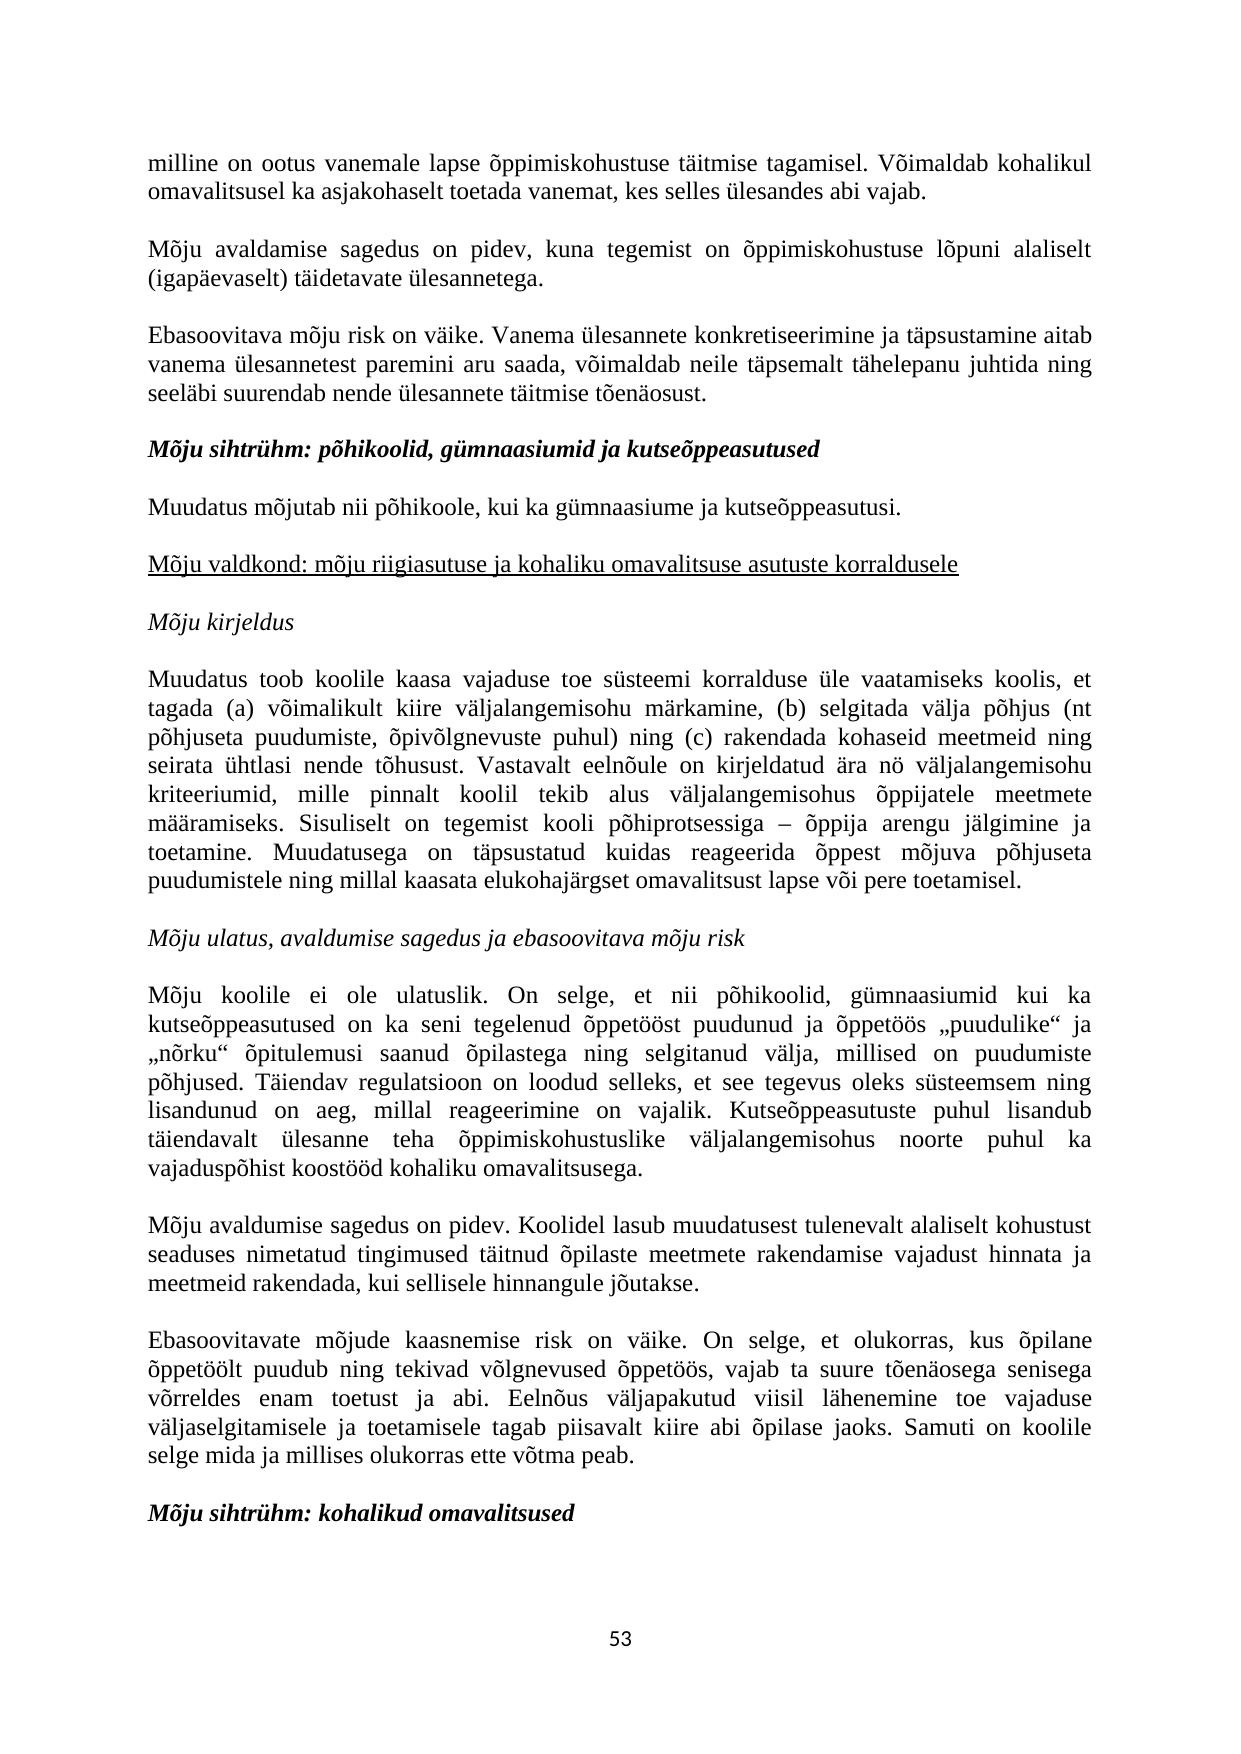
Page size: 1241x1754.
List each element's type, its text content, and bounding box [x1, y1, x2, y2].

text Mõju sihtrühm: kohalikud omavalitsused [148, 1498, 1093, 1527]
text Mõju ulatus, avaldumise sagedus ja ebasoovitava mõju risk [148, 923, 1093, 952]
text Mõju valdkond: mõju riigiasutuse ja kohaliku omavalitsuse asutuste korraldusele [148, 549, 1093, 578]
text Ebasoovitava mõju risk on väike. Vanema ülesannete konkretiseerimine ja täpsustamine aitab vanema ülesannetest paremini aru saada, võimaldab neile täpsemalt tähelepanu juhtida ning seeläbi suurendab nende ülesannete täitmise tõenäosust. [148, 320, 1093, 406]
text Mõju avaldumise sagedus on pidev. Koolidel lasub muudatusest tulenevalt alaliselt kohustust seaduses nimetatud tingimused täitnud õpilaste meetmete rakendamise vajadust hinnata ja meetmeid rakendada, kui sellisele hinnangule jõutakse. [148, 1211, 1093, 1297]
text Mõju sihtrühm: põhikoolid, gümnaasiumid ja kutseõppeasutused [148, 434, 1093, 463]
text Muudatus toob koolile kaasa vajaduse toe süsteemi korralduse üle vaatamiseks koolis, et tagada (a) võimalikult kiire väljalangemisohu märkamine, (b) selgitada välja põhjus (nt põhjuseta puudumiste, õpivõlgnevuste puhul) ning (c) rakendada kohaseid meetmeid ning seirata ühtlasi nende tõhusust. Vastavalt eelnõule on kirjeldatud ära nö väljalangemisohu kriteeriumid, mille pinnalt koolil tekib alus väljalangemisohus õppijatele meetmete määramiseks. Sisuliselt on tegemist kooli põhiprotsessiga – õppija arengu jälgimine ja toetamine. Muudatusega on täpsustatud kuidas reageerida õppest mõjuva põhjuseta puudumistele ning millal kaasata elukohajärgset omavalitsust lapse või pere toetamisel. [148, 664, 1093, 894]
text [148, 148, 1093, 205]
text Ebasoovitavate mõjude kaasnemise risk on väike. On selge, et olukorras, kus õpilane õppetöölt puudub ning tekivad võlgnevused õppetöös, vajab ta suure tõenäosega senisega võrreldes enam toetust ja abi. Eelnõus väljapakutud viisil lähenemine toe vajaduse väljaselgitamisele ja toetamisele tagab piisavalt kiire abi õpilase jaoks. Samuti on koolile selge mida ja millises olukorras ette võtma peab. [148, 1326, 1093, 1469]
text Muudatus mõjutab nii põhikoole, kui ka gümnaasiume ja kutseõppeasutusi. [148, 492, 1093, 521]
text Mõju koolile ei ole ulatuslik. On selge, et nii põhikoolid, gümnaasiumid kui ka kutseõppeasutused on ka seni tegelenud õppetööst puudunud ja õppetöös „puudulike“ ja „nõrku“ õpitulemusi saanud õpilastega ning selgitanud välja, millised on puudumiste põhjused. Täiendav regulatsioon on loodud selleks, et see tegevus oleks süsteemsem ning lisandunud on aeg, millal reageerimine on vajalik. Kutseõppeasutuste puhul lisandub täiendavalt ülesanne teha õppimiskohustuslike väljalangemisohus noorte puhul ka vajaduspõhist koostööd kohaliku omavalitsusega. [148, 981, 1093, 1182]
text Mõju kirjeldus [148, 607, 1093, 636]
text Mõju avaldamise sagedus on pidev, kuna tegemist on õppimiskohustuse lõpuni alaliselt (igapäevaselt) täidetavate ülesannetega. [148, 234, 1093, 291]
